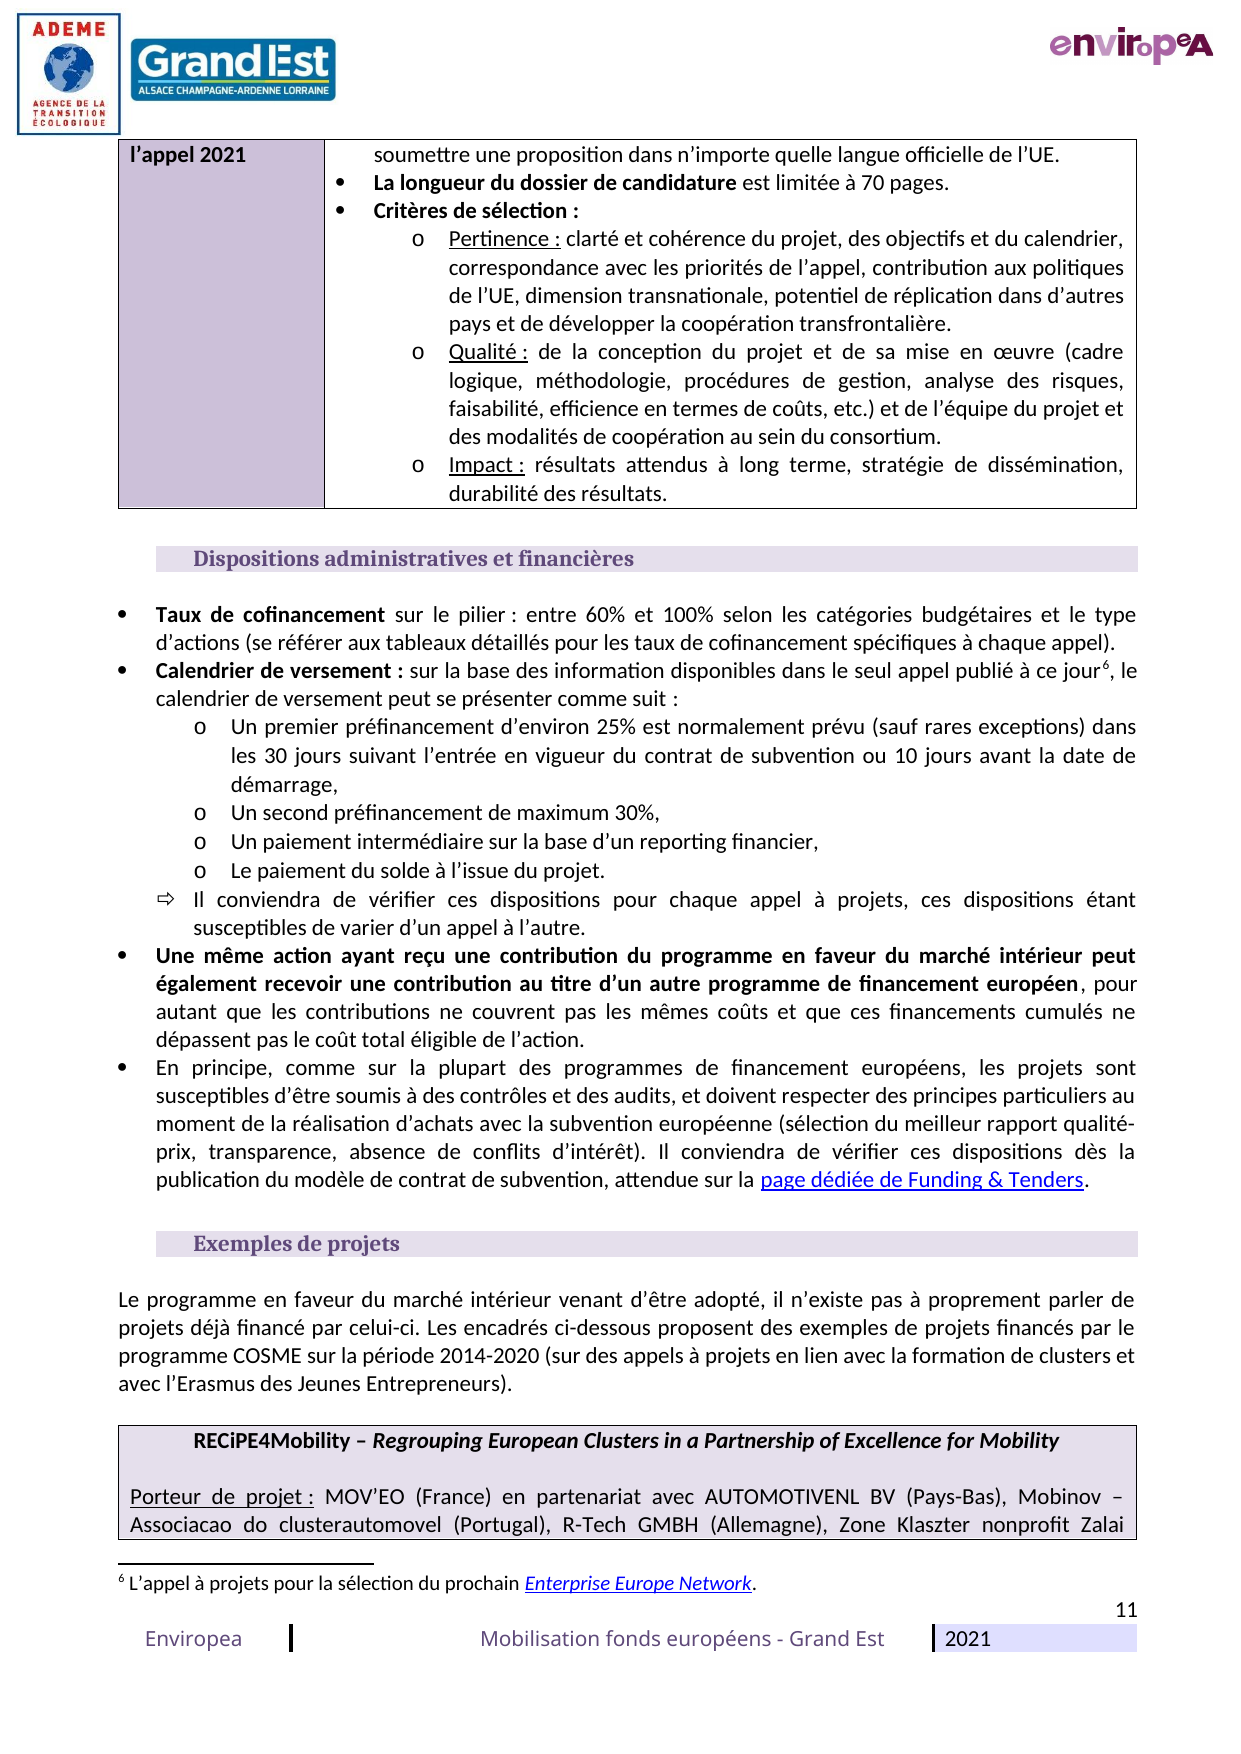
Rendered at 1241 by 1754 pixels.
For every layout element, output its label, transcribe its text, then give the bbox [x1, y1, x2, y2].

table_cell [325, 140, 1136, 507]
list Calendrier de versement : sur la base des information disponibles dans le seul appel publié à ce jour, le calendrier de versement peut se présenter comme suit : [118, 656, 1138, 712]
list Un second préfinancement de maximum 30%, [193, 798, 1138, 827]
list Un paiement intermédiaire sur la base d’un reporting financier, [193, 827, 1138, 856]
list Il conviendra de vérifier ces dispositions pour chaque appel à projets, ces dispositions étant susceptibles de varier d’un appel à l’autre. [156, 885, 1138, 941]
picture [1050, 27, 1214, 65]
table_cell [119, 140, 324, 507]
picture [3, 8, 339, 139]
list Taux de cofinancement sur le pilier : entre 60% et 100% selon les catégories budgétaires et le type d’actions (se référer aux tableaux détaillés pour les taux de cofinancement spécifiques à chaque appel). [118, 600, 1138, 656]
list Une même action ayant reçu une contribution du programme en faveur du marché intérieur peut également recevoir une contribution au titre d’un autre programme de financement européen, pour autant que les contributions ne couvrent pas les mêmes coûts et que ces financements cumulés ne dépassent pas le coût total éligible de l’action. [118, 941, 1138, 1053]
subtitle Exemples de projets [156, 1231, 1138, 1257]
list Un premier préfinancement d’environ 25% est normalement prévu (sauf rares exceptions) dans les 30 jours suivant l’entrée en vigueur du contrat de subvention ou 10 jours avant la date de démarrage, [193, 712, 1138, 798]
text Le programme en faveur du marché intérieur venant d’être adopté, il n’existe pas à proprement parler de projets déjà financé par celui-ci. Les encadrés ci-dessous proposent des exemples de projets financés par le programme COSME sur la période 2014-2020 (sur des appels à projets en lien avec la formation de clusters et avec l’Erasmus des Jeunes Entrepreneurs). [118, 1285, 1138, 1397]
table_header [119, 1426, 1136, 1538]
subtitle Dispositions administratives et financières [156, 546, 1138, 572]
list En principe, comme sur la plupart des programmes de financement européens, les projets sont susceptibles d’être soumis à des contrôles et des audits, et doivent respecter des principes particuliers au moment de la réalisation d’achats avec la subvention européenne (sélection du meilleur rapport qualité-prix, transparence, absence de conflits d’intérêt). Il conviendra de vérifier ces dispositions dès la publication du modèle de contrat de subvention, attendue sur la page dédiée de Funding & Tenders. [118, 1053, 1138, 1193]
list Le paiement du solde à l’issue du projet. [193, 856, 1138, 885]
